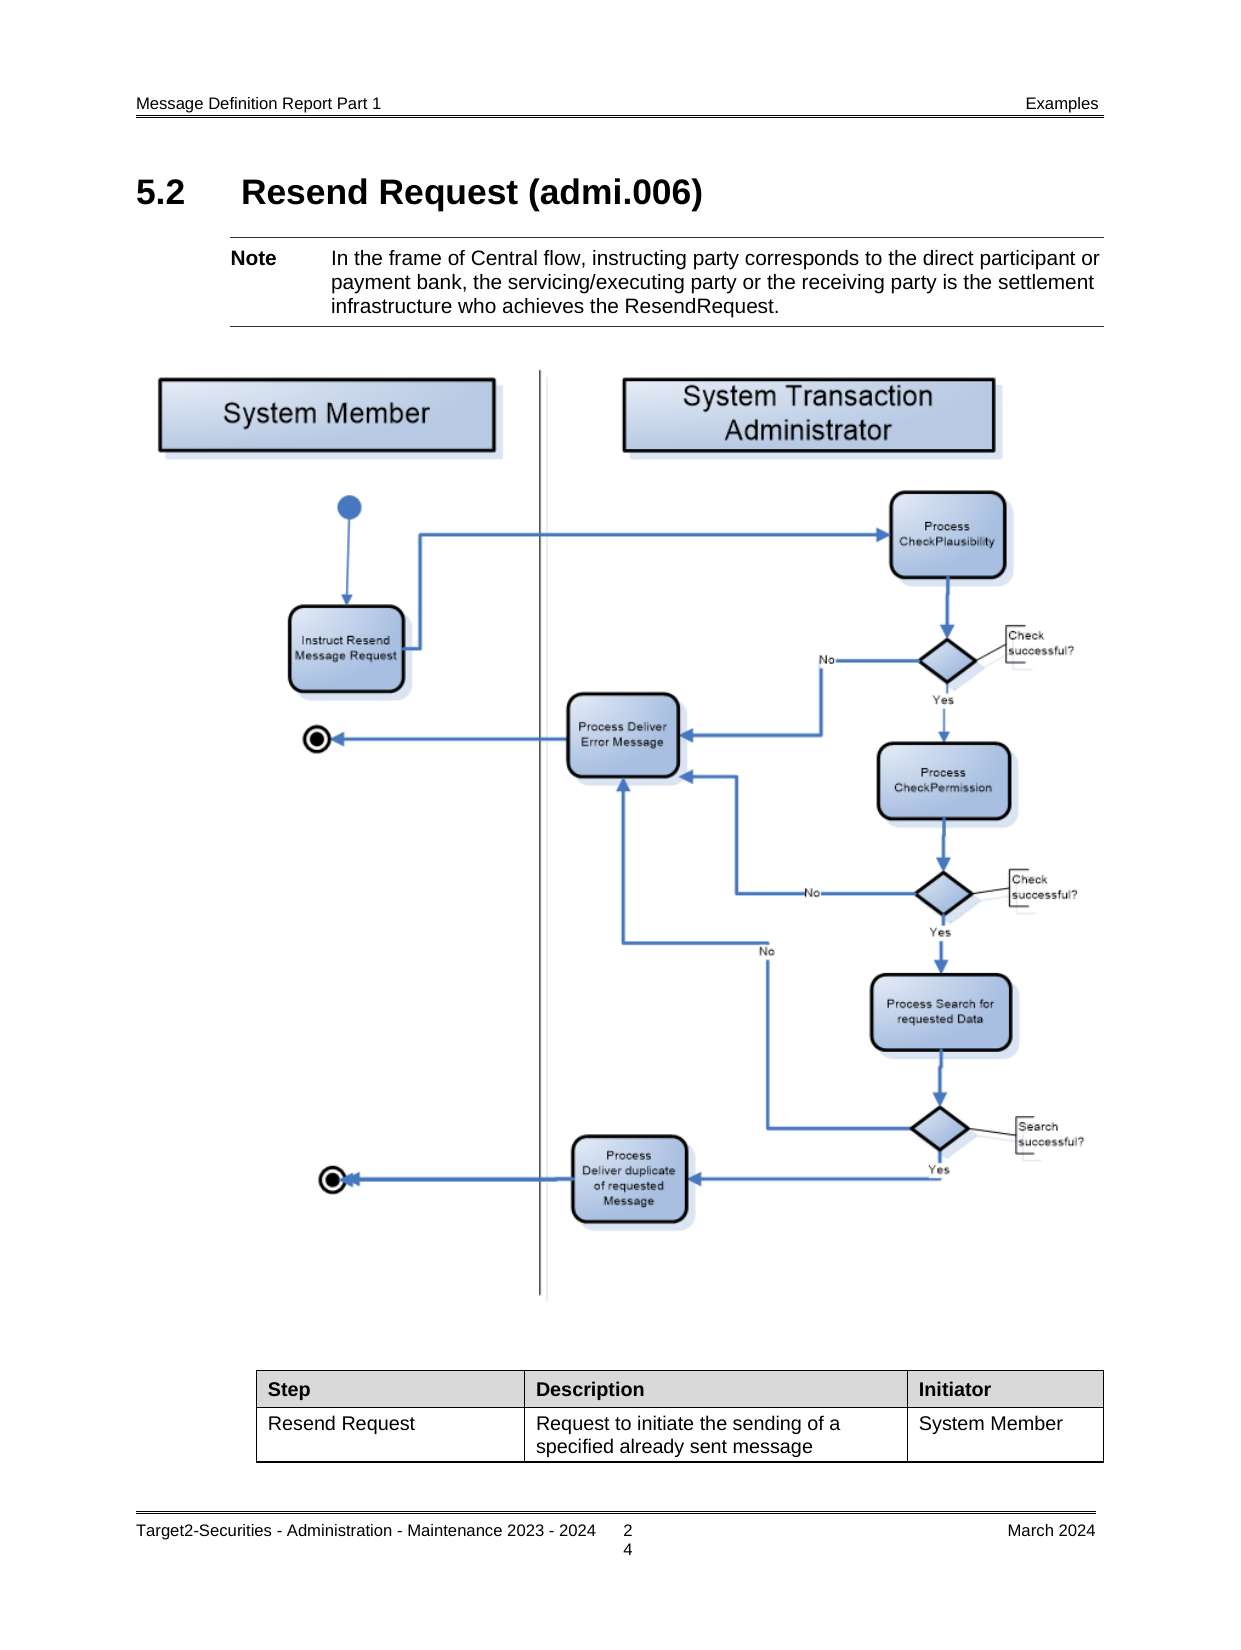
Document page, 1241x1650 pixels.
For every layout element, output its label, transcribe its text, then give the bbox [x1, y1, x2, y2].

subtitle Resend Request (admi.006) [136, 171, 1104, 212]
table_header Description [525, 1371, 907, 1407]
picture [136, 351, 1105, 1309]
table_cell Resend Request [257, 1408, 524, 1461]
table_cell System Member [908, 1408, 1103, 1461]
text In the frame of Central flow, instructing party corresponds to the direct participant or payment bank, the servicing/executing party or the receiving party is the settlement infrastructure who achieves the ResendRequest. [230, 238, 1104, 326]
table_header Initiator [908, 1371, 1103, 1407]
table_cell Request to initiate the sending of a specified already sent message [525, 1408, 907, 1461]
table_header Step [257, 1371, 524, 1407]
